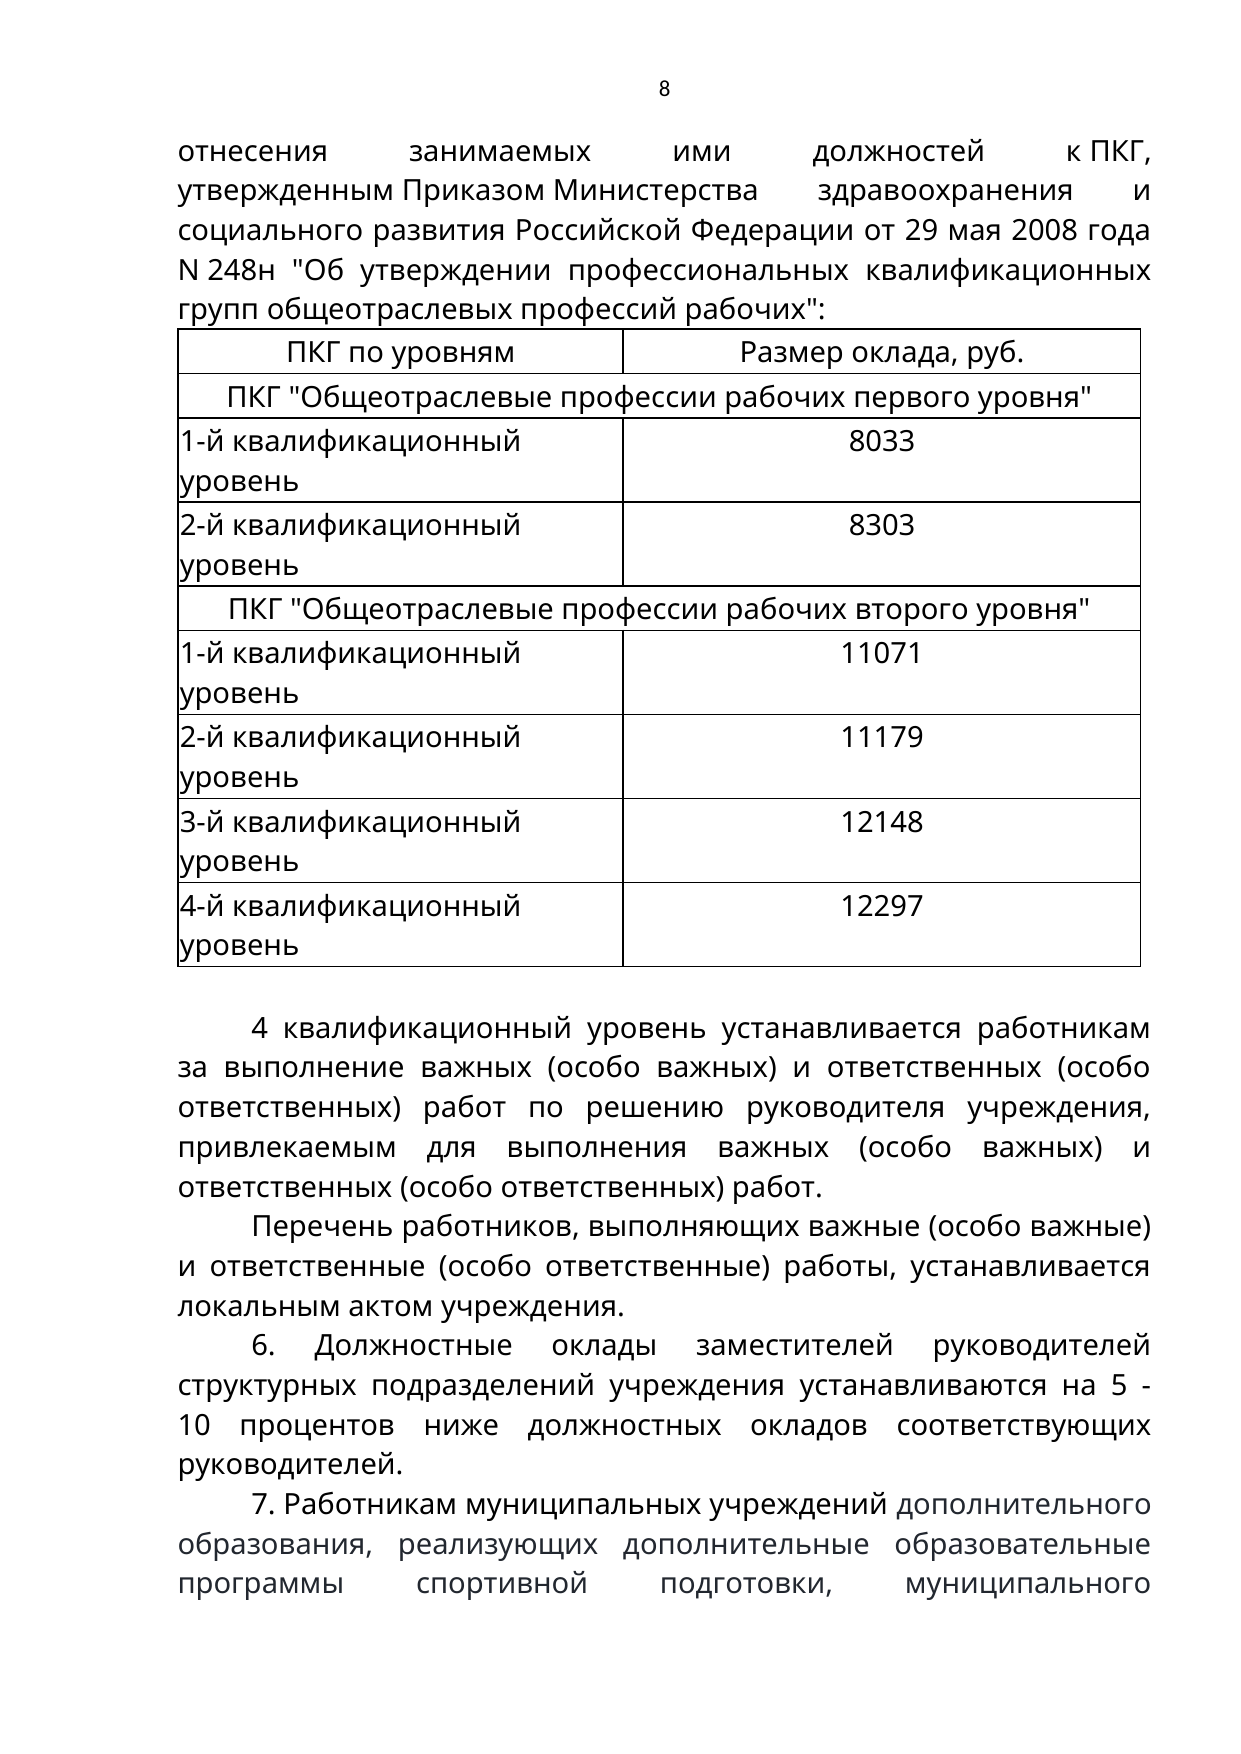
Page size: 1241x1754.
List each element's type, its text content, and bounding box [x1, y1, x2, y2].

table_cell ПКГ "Общеотраслевые профессии рабочих второго уровня" [179, 587, 1140, 629]
table_cell 11179 [624, 715, 1140, 798]
table_header ПКГ по уровням [179, 330, 622, 373]
table_cell ПКГ "Общеотраслевые профессии рабочих первого уровня" [179, 374, 1140, 417]
table_cell 11071 [624, 631, 1140, 714]
table_cell 12148 [624, 799, 1140, 882]
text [177, 1483, 1152, 1602]
text 4 квалификационный уровень устанавливается работникам за выполнение важных (особо важных) и ответственных (особо ответственных) работ по решению руководителя учреждения, привлекаемым для выполнения важных (особо важных) и ответственных (особо ответственных) работ. [177, 1007, 1152, 1206]
table_cell 1-й квалификационный уровень [179, 419, 622, 501]
table_cell 12297 [624, 883, 1140, 966]
table_cell 3-й квалификационный уровень [179, 799, 622, 882]
table_cell 2-й квалификационный уровень [179, 715, 622, 798]
table_cell 8303 [624, 503, 1140, 585]
table_cell 1-й квалификационный уровень [179, 631, 622, 714]
text 6. Должностные оклады заместителей руководителей структурных подразделений учреждения устанавливаются на 5 - 10 процентов ниже должностных окладов соответствующих руководителей. [177, 1324, 1152, 1483]
table_cell 8033 [624, 419, 1140, 501]
table_cell 2-й квалификационный уровень [179, 503, 622, 585]
text Перечень работников, выполняющих важные (особо важные) и ответственные (особо ответственные) работы, устанавливается локальным актом учреждения. [177, 1206, 1152, 1324]
table_cell 4-й квалификационный уровень [179, 883, 622, 966]
table_header Размер оклада, руб. [624, 330, 1140, 373]
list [177, 130, 1152, 328]
